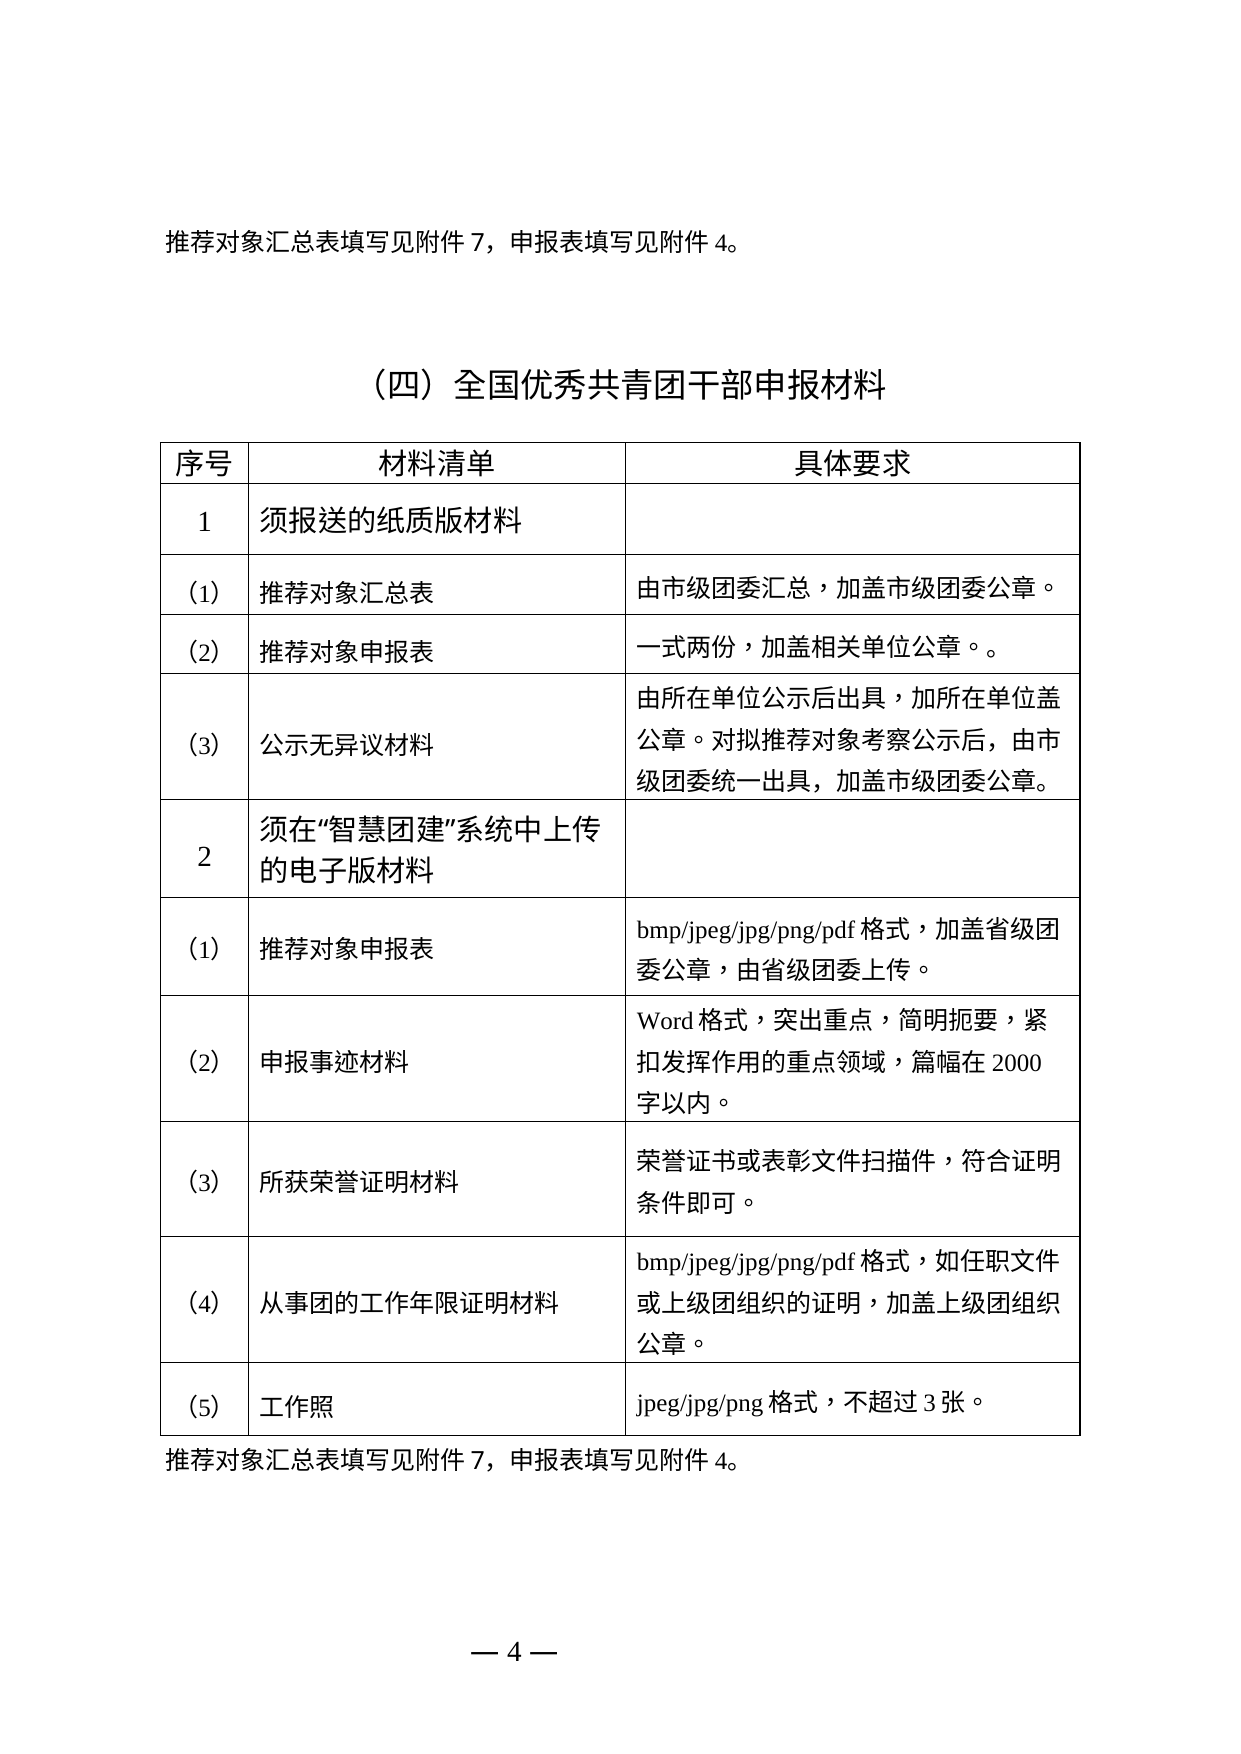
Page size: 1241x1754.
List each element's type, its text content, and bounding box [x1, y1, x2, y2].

table_cell （2） [161, 996, 248, 1121]
table_cell 须报送的纸质版材料 [249, 484, 625, 554]
table_cell （3） [161, 1122, 248, 1236]
table_cell 推荐对象汇总表 [249, 555, 625, 614]
table_header 序号 [161, 443, 248, 483]
table_cell 1 [161, 484, 248, 554]
table_cell 所获荣誉证明材料 [249, 1122, 625, 1236]
table_cell jpeg/jpg/png格式，不超过3张。 [626, 1363, 1079, 1435]
table_cell （1） [161, 555, 248, 614]
text 推荐对象汇总表填写见附件7，申报表填写见附件4。 [165, 1436, 1075, 1478]
table_cell （4） [161, 1237, 248, 1362]
table_cell 申报事迹材料 [249, 996, 625, 1121]
table_cell 工作照 [249, 1363, 625, 1435]
table_cell （5） [161, 1363, 248, 1435]
table_cell 推荐对象申报表 [249, 615, 625, 673]
table_cell [626, 800, 1079, 897]
table_cell bmp/jpeg/jpg/png/pdf格式，加盖省级团委公章，由省级团委上传。 [626, 898, 1079, 995]
table_cell [626, 484, 1079, 554]
table_cell 从事团的工作年限证明材料 [249, 1237, 625, 1362]
text 推荐对象汇总表填写见附件7，申报表填写见附件4。 [165, 218, 1075, 260]
table_header 具体要求 [626, 443, 1079, 483]
table_cell bmp/jpeg/jpg/png/pdf格式，如任职文件或上级团组织的证明，加盖上级团组织公章。 [626, 1237, 1079, 1362]
table_cell 推荐对象申报表 [249, 898, 625, 995]
table_cell 由市级团委汇总，加盖市级团委公章。 [626, 555, 1079, 614]
table_cell 荣誉证书或表彰文件扫描件，符合证明条件即可。 [626, 1122, 1079, 1236]
table_header 材料清单 [249, 443, 625, 483]
table_cell （1） [161, 898, 248, 995]
table_cell 一式两份，加盖相关单位公章。。 [626, 615, 1079, 673]
table_cell 由所在单位公示后出具，加所在单位盖公章。对拟推荐对象考察公示后，由市级团委统一出具，加盖市级团委公章。 [626, 674, 1079, 799]
table_cell Word格式，突出重点，简明扼要，紧扣发挥作用的重点领域，篇幅在2000字以内。 [626, 996, 1079, 1121]
table_cell （2） [161, 615, 248, 673]
table_cell 须在“智慧团建”系统中上传的电子版材料 [249, 800, 625, 897]
table_cell （3） [161, 674, 248, 799]
text （四）全国优秀共青团干部申报材料 [165, 351, 1075, 409]
table_cell 公示无异议材料 [249, 674, 625, 799]
table_cell 2 [161, 800, 248, 897]
